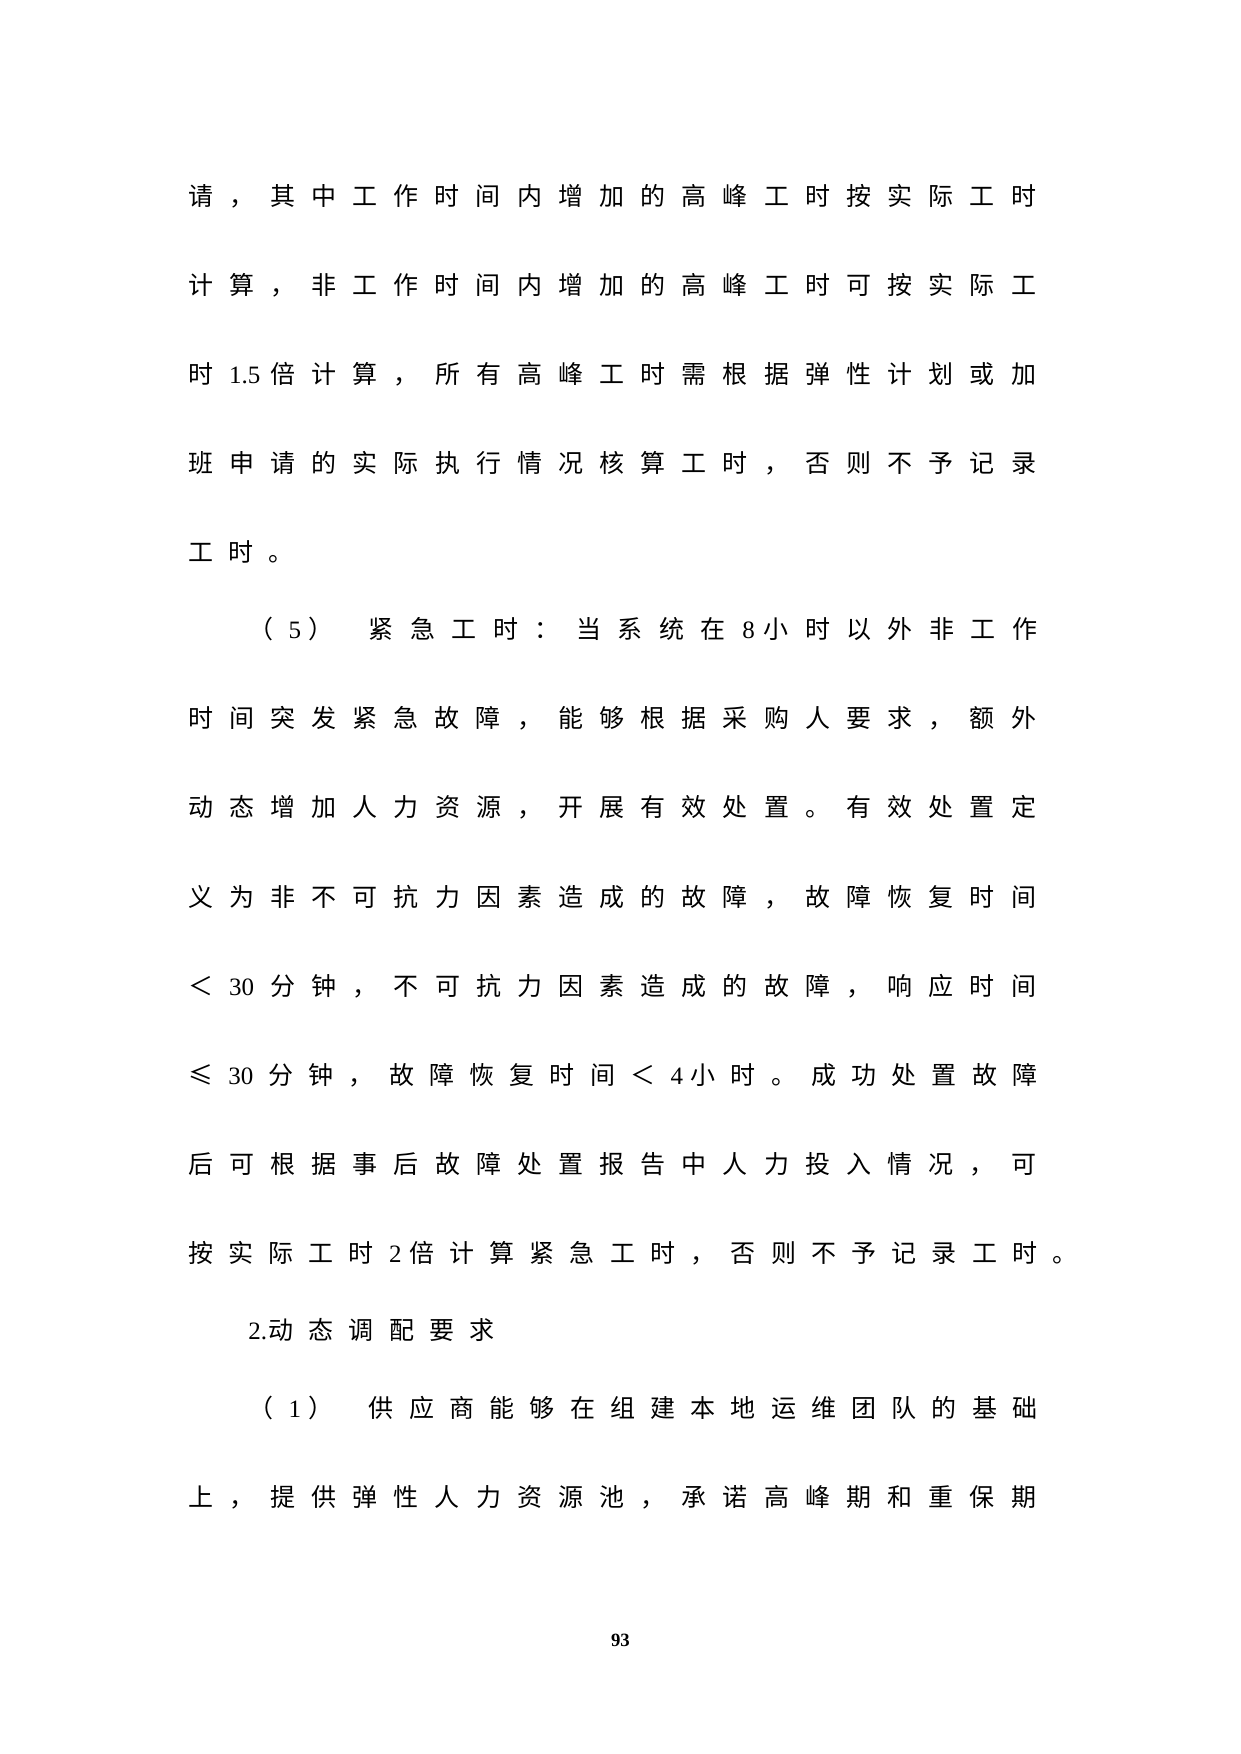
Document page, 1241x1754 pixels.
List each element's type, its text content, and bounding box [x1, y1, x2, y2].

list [188, 164, 1052, 580]
list 紧急工时：当系统在8小时以外非工作时间突发紧急故障，能够根据采购人要求，额外动态增加人力资源，开展有效处置。有效处置定义为非不可抗力因素造成的故障，故障恢复时间＜30分钟，不可抗力因素造成的故障，响应时间≤30分钟，故障恢复时间＜4小时。成功处置故障后可根据事后故障处置报告中人力投入情况，可按实际工时2倍计算紧急工时，否则不予记录工时。 [188, 598, 1052, 1281]
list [188, 1377, 1052, 1525]
text 2.动态调配要求 [188, 1299, 1052, 1358]
